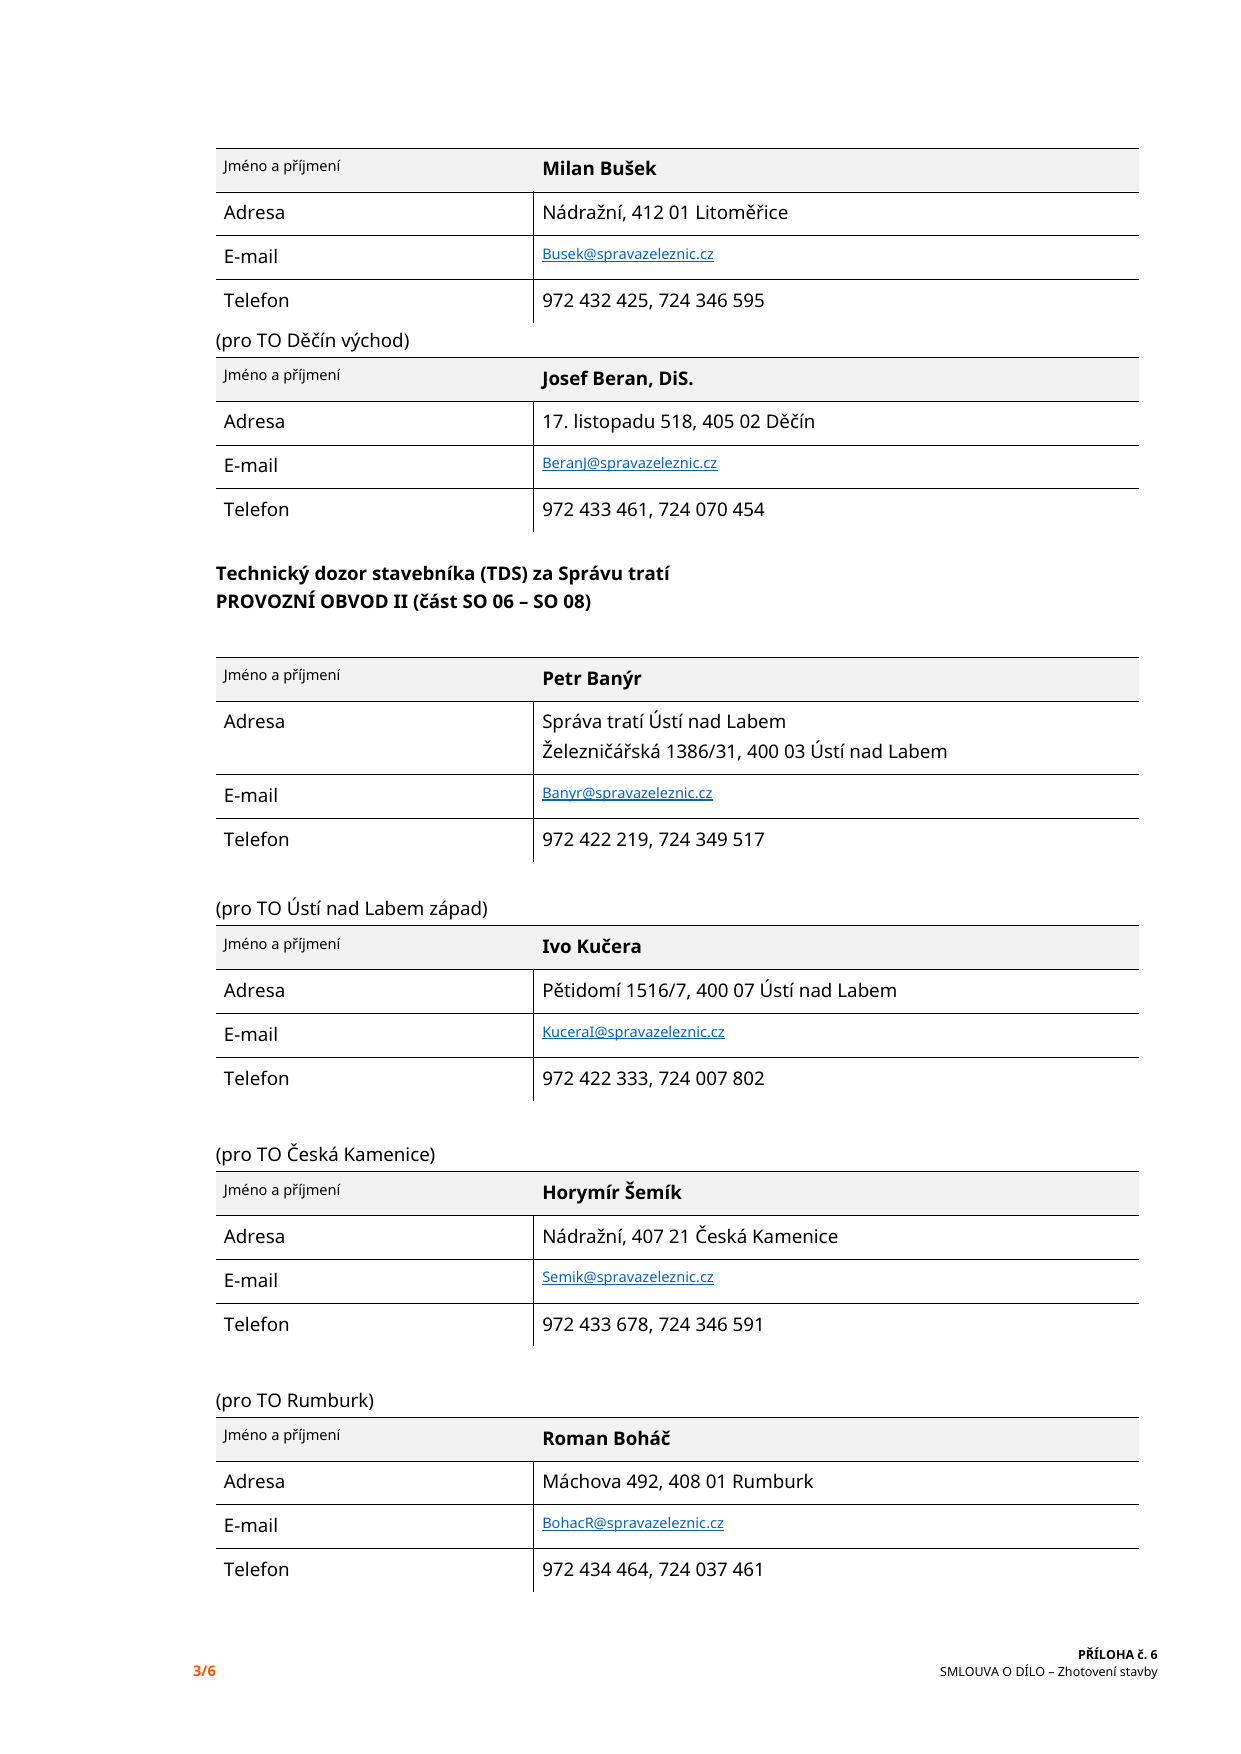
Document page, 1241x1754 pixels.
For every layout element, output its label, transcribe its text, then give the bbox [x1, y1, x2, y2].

table_cell Adresa [216, 702, 533, 774]
table_header Roman Boháč [534, 1418, 1139, 1461]
table_cell Nádražní, 412 01 Litoměřice [534, 193, 1139, 235]
table_cell Telefon [216, 1058, 533, 1101]
table_header Ivo Kučera [534, 926, 1139, 969]
table_cell 972 433 678, 724 346 591 [534, 1304, 1139, 1346]
table_cell Telefon [216, 1304, 533, 1346]
text PROVOZNÍ OBVOD II (část SO 06 – SO 08) [216, 588, 1093, 614]
table_cell 972 433 461, 724 070 454 [534, 489, 1139, 532]
table_cell Adresa [216, 402, 533, 444]
table_cell E-mail [216, 1505, 533, 1548]
table_cell 17. listopadu 518, 405 02 Děčín [534, 402, 1139, 444]
text (pro TO Děčín východ) [216, 327, 1093, 353]
table_cell BohacR@spravazeleznic.cz [534, 1505, 1139, 1548]
table_cell Telefon [216, 1549, 533, 1592]
table_cell 972 422 219, 724 349 517 [534, 819, 1139, 862]
table_header Jméno a příjmení [216, 1418, 534, 1461]
table_cell Telefon [216, 819, 533, 862]
table_cell Pětidomí 1516/7, 400 07 Ústí nad Labem [534, 970, 1139, 1013]
table_cell Nádražní, 407 21 Česká Kamenice [534, 1216, 1139, 1259]
table_cell Banyr@spravazeleznic.cz [534, 775, 1139, 818]
table_cell Telefon [216, 489, 533, 532]
text Technický dozor stavebníka (TDS) za Správu tratí [216, 560, 1093, 586]
table_cell Máchova 492, 408 01 Rumburk [534, 1462, 1139, 1504]
table_header Milan Bušek [534, 149, 1139, 191]
table_cell Adresa [216, 193, 533, 235]
table_cell Telefon [216, 280, 533, 323]
text (pro TO Rumburk) [216, 1387, 1093, 1412]
table_cell E-mail [216, 775, 533, 818]
table_cell 972 422 333, 724 007 802 [534, 1058, 1139, 1101]
table_header Jméno a příjmení [216, 926, 534, 969]
table_cell BeranJ@spravazeleznic.cz [534, 446, 1139, 488]
table_cell KuceraI@spravazeleznic.cz [534, 1014, 1139, 1057]
text (pro TO Česká Kamenice) [216, 1141, 1093, 1167]
table_cell E-mail [216, 446, 533, 488]
table_cell E-mail [216, 1260, 533, 1303]
table_cell 972 432 425, 724 346 595 [534, 280, 1139, 323]
table_cell 972 434 464, 724 037 461 [534, 1549, 1139, 1592]
table_cell E-mail [216, 1014, 533, 1057]
table_header Jméno a příjmení [216, 658, 534, 701]
table_cell Adresa [216, 1216, 533, 1259]
table_cell Busek@spravazeleznic.cz [534, 236, 1139, 279]
table_header Jméno a příjmení [216, 1172, 534, 1215]
table_header Jméno a příjmení [216, 358, 534, 401]
table_cell Správa tratí Ústí nad Labem Železničářská 1386/31, 400 03 Ústí nad Labem [534, 702, 1139, 774]
table_cell Adresa [216, 1462, 533, 1504]
text (pro TO Ústí nad Labem západ) [216, 896, 1093, 921]
table_cell Adresa [216, 970, 533, 1013]
table_header Jméno a příjmení [216, 149, 534, 191]
table_header Petr Banýr [534, 658, 1139, 701]
table_header Horymír Šemík [534, 1172, 1139, 1215]
table_cell Semik@spravazeleznic.cz [534, 1260, 1139, 1303]
table_header Josef Beran, DiS. [534, 358, 1139, 401]
table_cell E-mail [216, 236, 533, 279]
